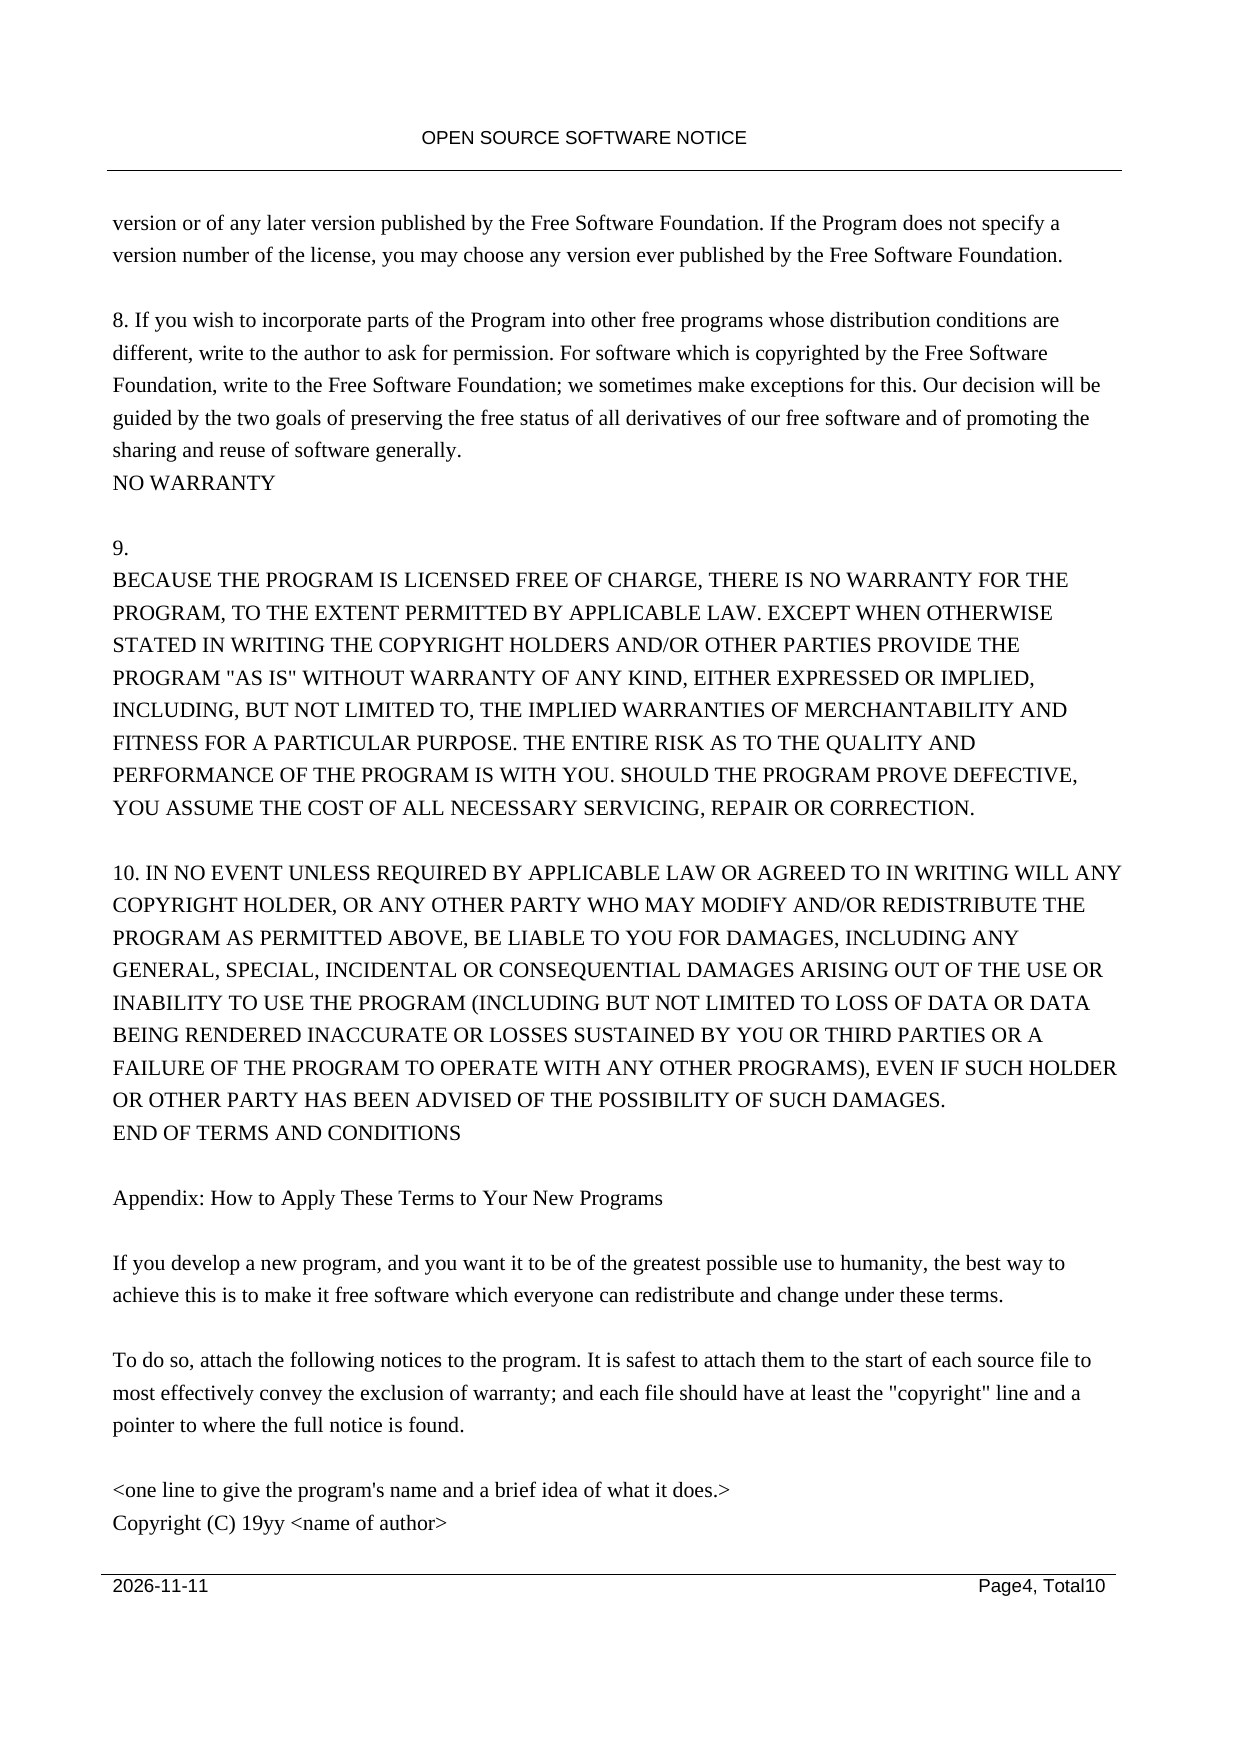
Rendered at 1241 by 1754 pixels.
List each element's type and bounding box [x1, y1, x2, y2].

text [112, 206, 1128, 1539]
